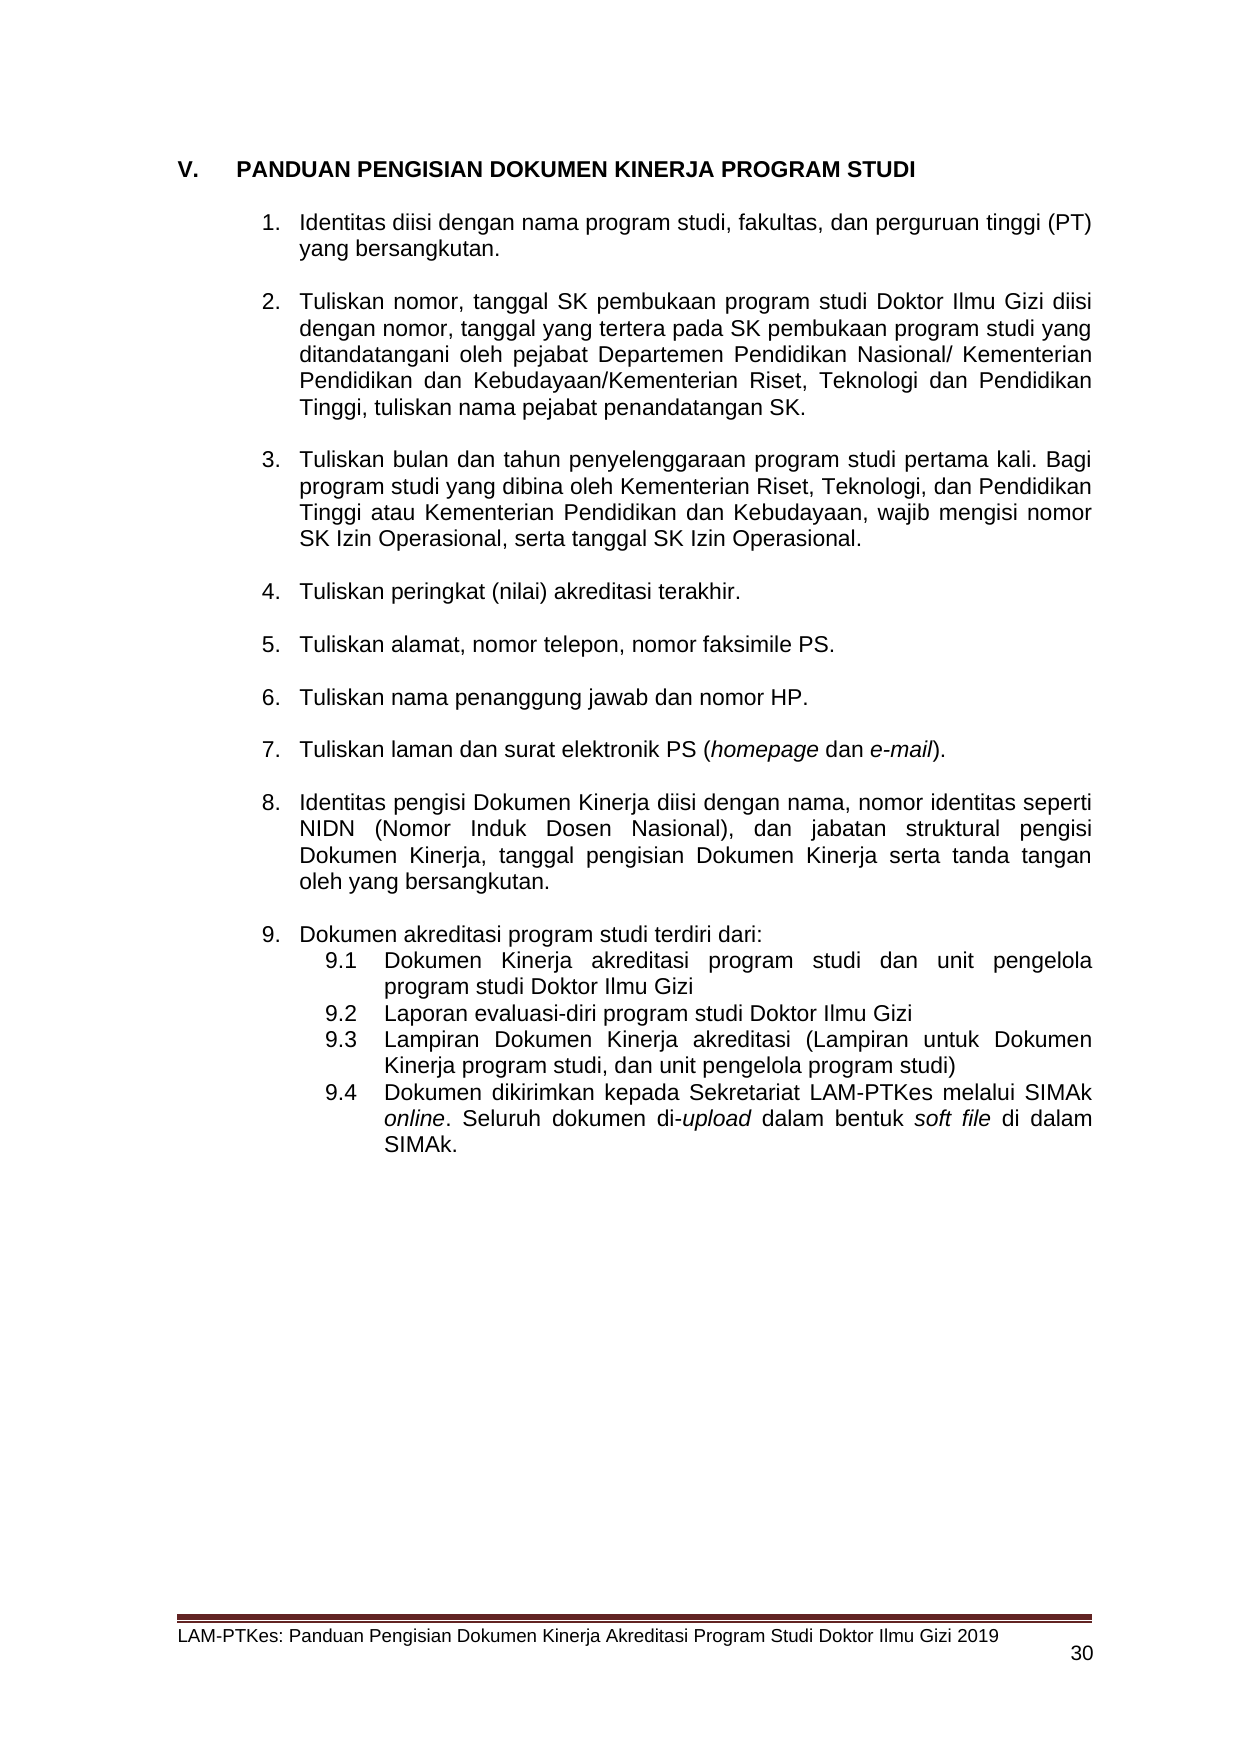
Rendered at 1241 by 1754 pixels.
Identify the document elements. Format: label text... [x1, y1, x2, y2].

list Lampiran Dokumen Kinerja akreditasi (Lampiran untuk Dokumen Kinerja program studi, dan unit pengelola program studi) [325, 1026, 1092, 1079]
list Identitas pengisi Dokumen Kinerja diisi dengan nama, nomor identitas seperti NIDN (Nomor Induk Dosen Nasional), dan jabatan struktural pengisi Dokumen Kinerja, tanggal pengisian Dokumen Kinerja serta tanda tangan oleh yang bersangkutan. [262, 789, 1092, 894]
list Laporan evaluasi-diri program studi Doktor Ilmu Gizi [325, 1000, 1092, 1026]
list Dokumen Kinerja akreditasi program studi dan unit pengelola program studi Doktor Ilmu Gizi [325, 947, 1092, 1000]
list Dokumen dikirimkan kepada Sekretariat LAM-PTKes melalui SIMAk online. Seluruh dokumen di-upload dalam bentuk soft file di dalam SIMAk. [325, 1079, 1092, 1158]
list Tuliskan peringkat (nilai) akreditasi terakhir. [262, 578, 1092, 604]
list Tuliskan alamat, nomor telepon, nomor faksimile PS. [262, 631, 1092, 657]
list Tuliskan nama penanggung jawab dan nomor HP. [262, 683, 1092, 710]
list Identitas diisi dengan nama program studi, fakultas, dan perguruan tinggi (PT) yang bersangkutan. [262, 209, 1092, 262]
subtitle PANDUAN PENGISIAN DOKUMEN KINERJA PROGRAM STUDI [177, 156, 1092, 183]
list Tuliskan bulan dan tahun penyelenggaraan program studi pertama kali. Bagi program studi yang dibina oleh Kementerian Riset, Teknologi, dan Pendidikan Tinggi atau Kementerian Pendidikan dan Kebudayaan, wajib mengisi nomor SK Izin Operasional, serta tanggal SK Izin Operasional. [262, 446, 1092, 552]
list Tuliskan laman dan surat elektronik PS (homepage dan e-mail). [262, 736, 1092, 762]
list Dokumen akreditasi program studi terdiri dari: [262, 921, 1092, 947]
list Tuliskan nomor, tanggal SK pembukaan program studi Doktor Ilmu Gizi diisi dengan nomor, tanggal yang tertera pada SK pembukaan program studi yang ditandatangani oleh pejabat Departemen Pendidikan Nasional/ Kementerian Pendidikan dan Kebudayaan/Kementerian Riset, Teknologi dan Pendidikan Tinggi, tuliskan nama pejabat penandatangan SK. [262, 288, 1092, 420]
